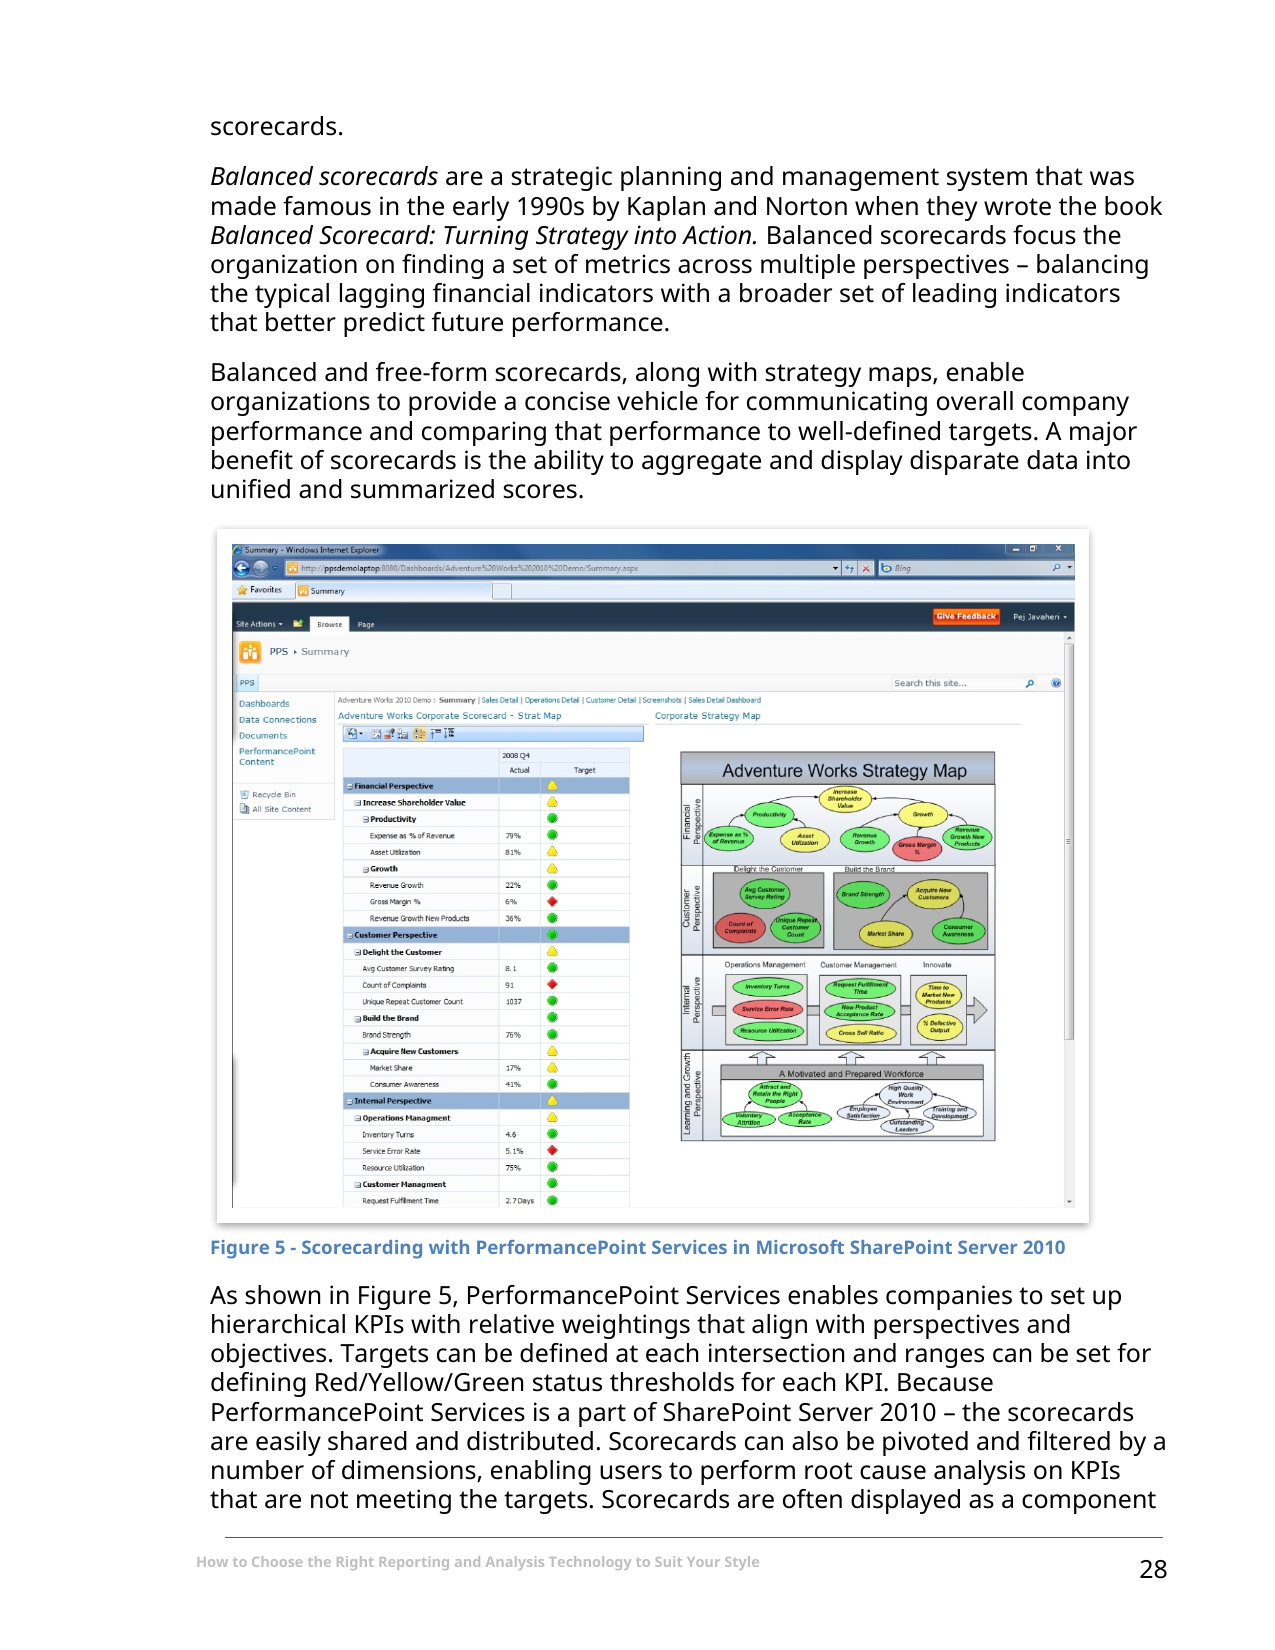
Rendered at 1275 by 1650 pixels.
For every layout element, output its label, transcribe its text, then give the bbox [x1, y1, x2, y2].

text Balanced scorecards are a strategic planning and management system that was made famous in the early 1990s by Kaplan and Norton when they wrote the book Balanced Scorecard: Turning Strategy into Action. Balanced scorecards focus the organization on finding a set of metrics across multiple perspectives – balancing the typical lagging financial indicators with a broader set of leading indicators that better predict future performance. [210, 162, 1174, 337]
text Balanced and free-form scorecards, along with strategy maps, enable organizations to provide a concise vehicle for communicating overall company performance and comparing that performance to well-defined targets. A major benefit of scorecards is the ability to aggregate and display disparate data into unified and summarized scores. [210, 358, 1174, 504]
picture [232, 544, 1075, 1208]
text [210, 1281, 1174, 1514]
text Figure 5 - Scorecarding with PerformancePoint Services in Microsoft SharePoint Server 2010 [210, 1234, 1174, 1260]
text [210, 112, 1174, 142]
